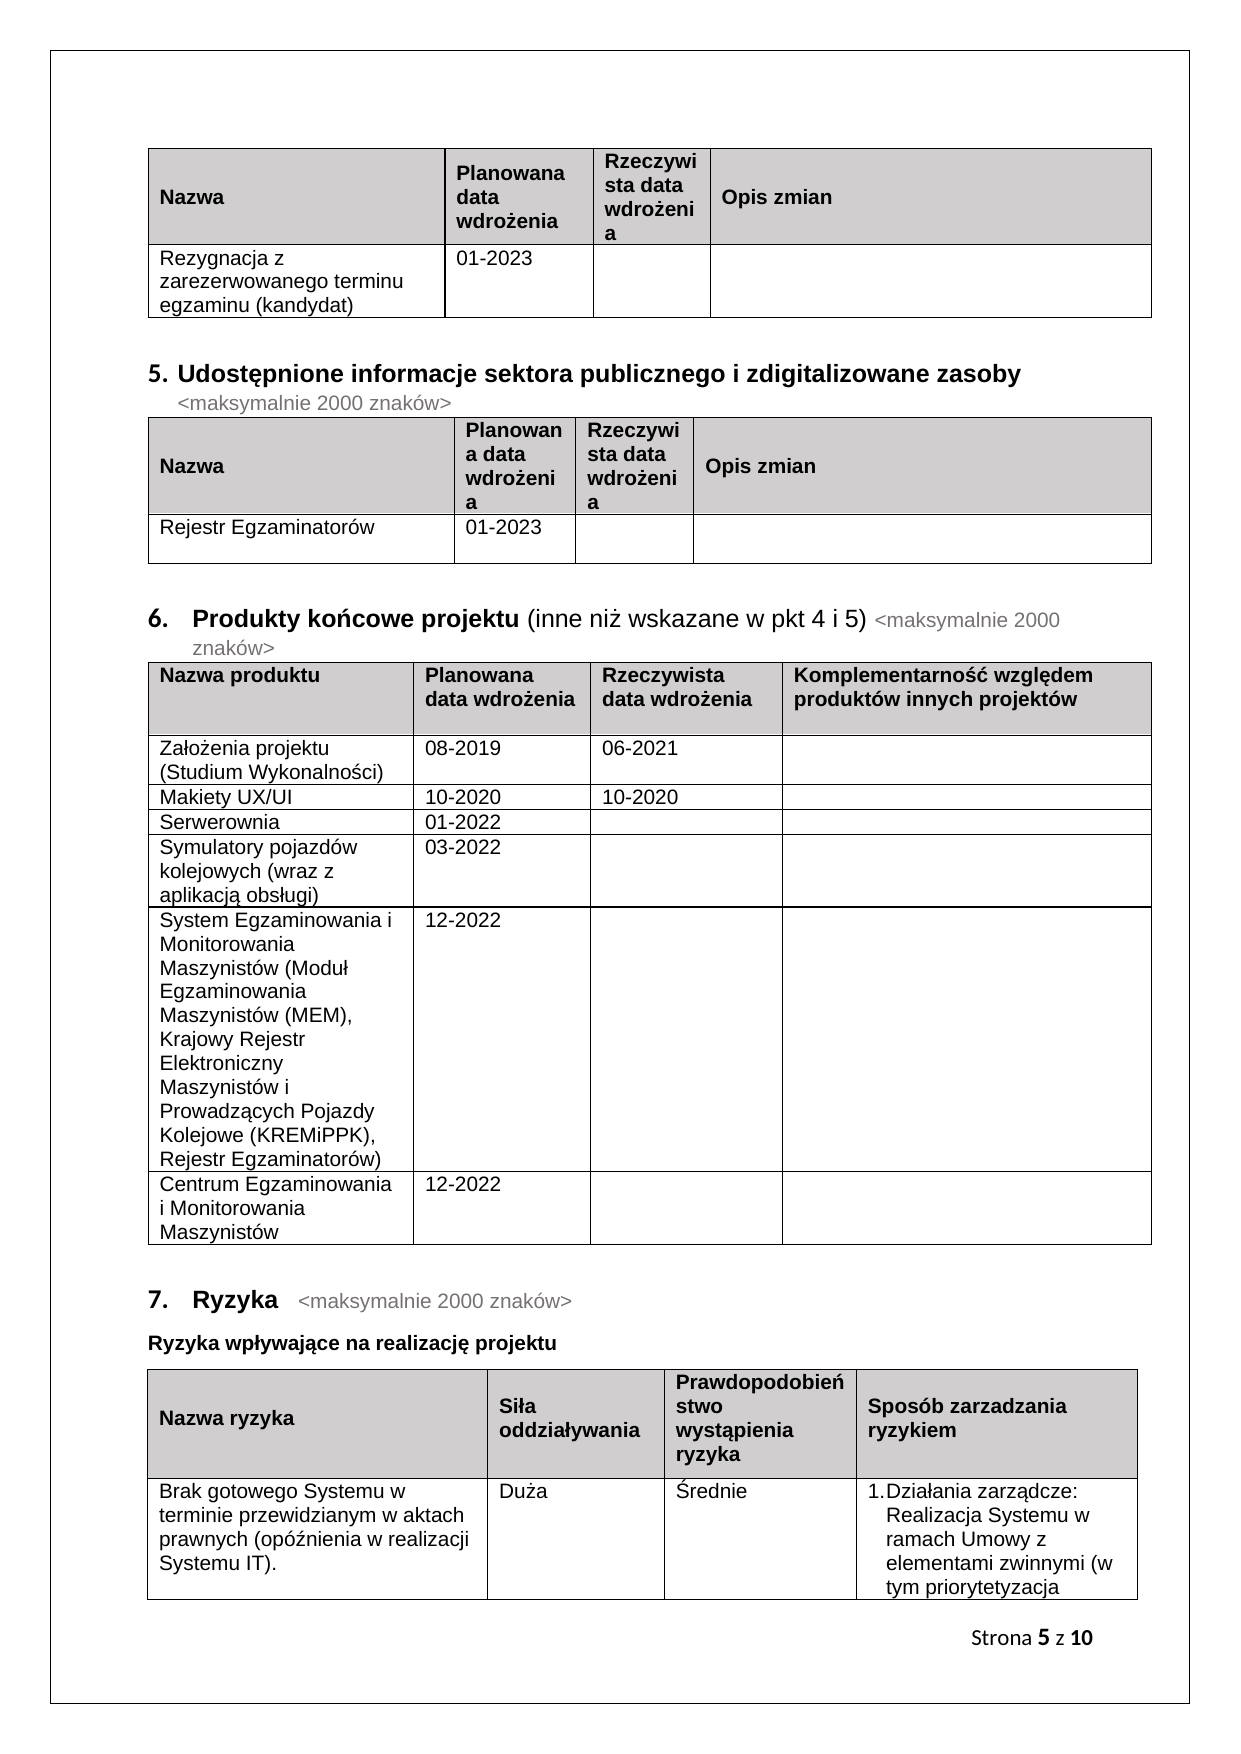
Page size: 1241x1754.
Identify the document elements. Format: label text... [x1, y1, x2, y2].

table_header Nazwa ryzyka [148, 1370, 487, 1478]
table_cell Centrum Egzaminowania i Monitorowania Maszynistów [149, 1172, 413, 1244]
table_cell [783, 908, 1151, 1171]
table_cell 01-2023 [446, 245, 593, 317]
table_cell [783, 736, 1151, 783]
table_cell 01-2022 [414, 810, 590, 833]
table_cell [591, 810, 782, 833]
table_cell [783, 1172, 1151, 1244]
table_cell 08-2019 [414, 736, 590, 783]
table_cell [694, 515, 1151, 562]
table_cell Rejestr Egzaminatorów [149, 515, 454, 562]
table_cell 10-2020 [414, 785, 590, 808]
table_header Nazwa [149, 149, 444, 244]
table_header Siła oddziaływania [488, 1370, 664, 1478]
table_cell Makiety UX/UI [149, 785, 413, 808]
text Ryzyka wpływające na realizację projektu [148, 1331, 1093, 1354]
table_cell Serwerownia [149, 810, 413, 833]
table_header Opis zmian [711, 149, 1151, 244]
table_cell 06-2021 [591, 736, 782, 783]
table_header Nazwa produktu [149, 663, 413, 734]
table_cell Duża [488, 1479, 664, 1599]
table_header Planowana data wdrożenia [414, 663, 590, 734]
table_cell 03-2022 [414, 835, 590, 906]
table_cell [783, 835, 1151, 906]
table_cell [148, 1479, 487, 1599]
table_cell [783, 810, 1151, 833]
table_cell Średnie [665, 1479, 856, 1599]
table_cell 10-2020 [591, 785, 782, 808]
table_cell [591, 908, 782, 1171]
table_cell Rezygnacja z zarezerwowanego terminu egzaminu (kandydat) [149, 245, 444, 317]
table_cell Symulatory pojazdów kolejowych (wraz z aplikacją obsługi) [149, 835, 413, 906]
table_cell 12-2022 [414, 1172, 590, 1244]
subtitle Produkty końcowe projektu (inne niż wskazane w pkt 4 i 5) <maksymalnie 2000 znaków> [148, 601, 1093, 660]
table_cell [594, 245, 710, 317]
table_header Sposób zarzadzania ryzykiem [857, 1370, 1137, 1478]
table_cell [576, 515, 693, 562]
table_header Planowana data wdrożenia [455, 418, 575, 513]
table_header Komplementarność względem produktów innych projektów [783, 663, 1151, 734]
table_header Nazwa [149, 418, 454, 513]
table_cell 12-2022 [414, 908, 590, 1171]
table_header Opis zmian [694, 418, 1151, 513]
table_header Rzeczywista data wdrożenia [591, 663, 782, 734]
table_header Planowana data wdrożenia [446, 149, 593, 244]
table_cell System Egzaminowania i Monitorowania Maszynistów (Moduł Egzaminowania Maszynistów (MEM), Krajowy Rejestr Elektroniczny Maszynistów i Prowadzących Pojazdy Kolejowe (KREMiPPK), Rejestr Egzaminatorów) [149, 908, 413, 1171]
table_cell 01-2023 [455, 515, 575, 562]
table_cell [591, 1172, 782, 1244]
table_header Rzeczywista data wdrożenia [576, 418, 693, 513]
table_cell [783, 785, 1151, 808]
table_cell [591, 835, 782, 906]
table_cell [857, 1479, 1137, 1599]
table_header Rzeczywista data wdrożenia [594, 149, 710, 244]
list Ryzyka <maksymalnie 2000 znaków> [148, 1282, 1093, 1316]
subtitle Udostępnione informacje sektora publicznego i zdigitalizowane zasoby <maksymalnie 2000 znaków> [148, 356, 1093, 415]
table_header Prawdopodobieństwo wystąpienia ryzyka [665, 1370, 856, 1478]
table_cell Założenia projektu (Studium Wykonalności) [149, 736, 413, 783]
table_cell [711, 245, 1151, 317]
